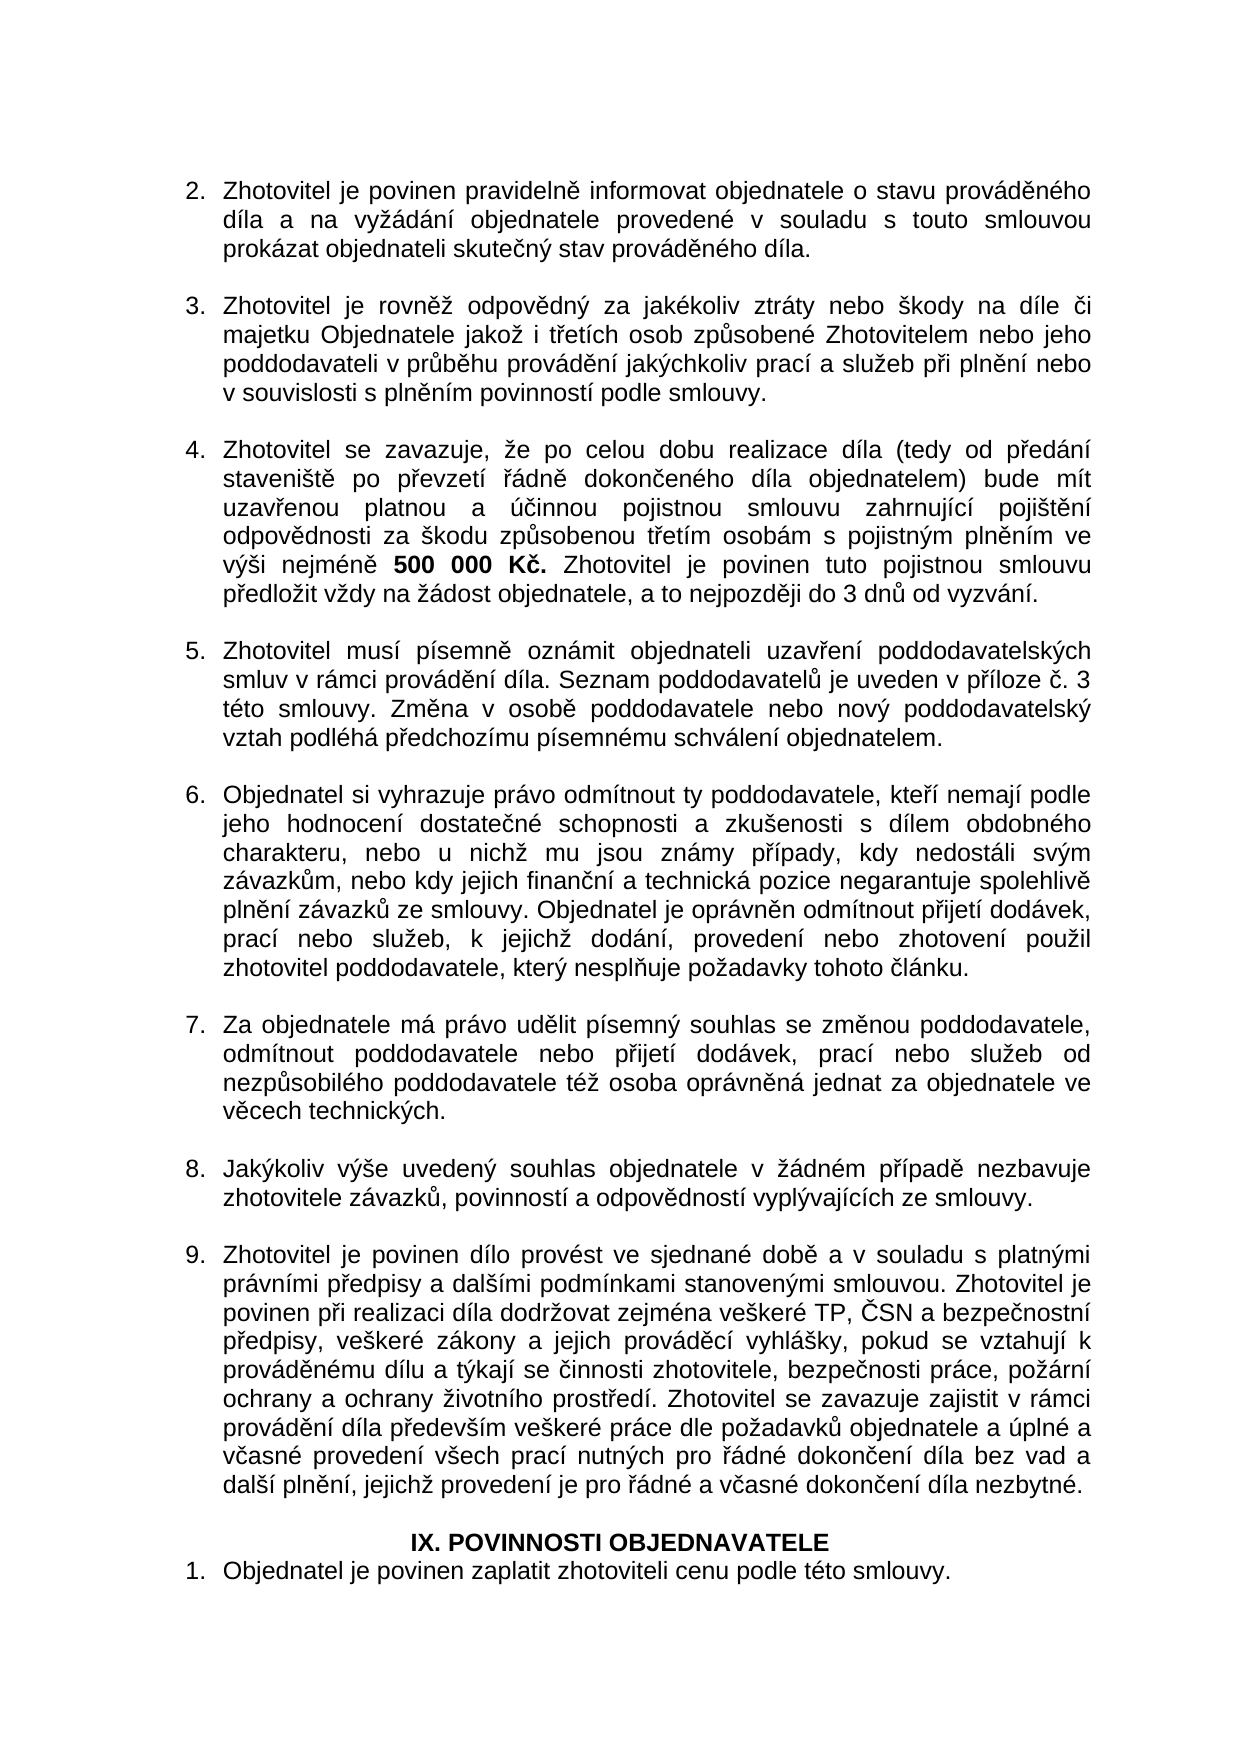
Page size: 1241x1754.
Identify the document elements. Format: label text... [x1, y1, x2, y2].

list Zhotovitel je rovněž odpovědný za jakékoliv ztráty nebo škody na díle či majetku Objednatele jakož i třetích osob způsobené Zhotovitelem nebo jeho poddodavateli v průběhu provádění jakýchkoliv prací a služeb při plnění nebo v souvislosti s plněním povinností podle smlouvy. [185, 291, 1093, 406]
list Za objednatele má právo udělit písemný souhlas se změnou poddodavatele, odmítnout poddodavatele nebo přijetí dodávek, prací nebo služeb od nezpůsobilého poddodavatele též osoba oprávněná jednat za objednatele ve věcech technických. [185, 1010, 1093, 1125]
list Zhotovitel se zavazuje, že po celou dobu realizace díla (tedy od předání staveniště po převzetí řádně dokončeného díla objednatelem) bude mít uzavřenou platnou a účinnou pojistnou smlouvu zahrnující pojištění odpovědnosti za škodu způsobenou třetím osobám s pojistným plněním ve výši nejméně 500 000 Kč. Zhotovitel je povinen tuto pojistnou smlouvu předložit vždy na žádost objednatele, a to nejpozději do 3 dnů od vyzvání. [185, 435, 1093, 608]
list Objednatel si vyhrazuje právo odmítnout ty poddodavatele, kteří nemají podle jeho hodnocení dostatečné schopnosti a zkušenosti s dílem obdobného charakteru, nebo u nichž mu jsou známy případy, kdy nedostáli svým závazkům, nebo kdy jejich finanční a technická pozice negarantuje spolehlivě plnění závazků ze smlouvy. Objednatel je oprávněn odmítnout přijetí dodávek, prací nebo služeb, k jejichž dodání, provedení nebo zhotovení použil zhotovitel poddodavatele, který nesplňuje požadavky tohoto článku. [185, 780, 1093, 981]
text IX. POVINNOSTI OBJEDNAVATELE [148, 1528, 1093, 1556]
list Jakýkoliv výše uvedený souhlas objednatele v žádném případě nezbavuje zhotovitele závazků, povinností a odpovědností vyplývajících ze smlouvy. [185, 1154, 1093, 1211]
list Zhotovitel musí písemně oznámit objednateli uzavření poddodavatelských smluv v rámci provádění díla. Seznam poddodavatelů je uveden v příloze č. 3 této smlouvy. Změna v osobě poddodavatele nebo nový poddodavatelský vztah podléhá předchozímu písemnému schválení objednatelem. [185, 636, 1093, 751]
list Zhotovitel je povinen dílo provést ve sjednané době a v souladu s platnými právními předpisy a dalšími podmínkami stanovenými smlouvou. Zhotovitel je povinen při realizaci díla dodržovat zejména veškeré TP, ČSN a bezpečnostní předpisy, veškeré zákony a jejich prováděcí vyhlášky, pokud se vztahují k prováděnému dílu a týkají se činnosti zhotovitele, bezpečnosti práce, požární ochrany a ochrany životního prostředí. Zhotovitel se zavazuje zajistit v rámci provádění díla především veškeré práce dle požadavků objednatele a úplné a včasné provedení všech prací nutných pro řádné dokončení díla bez vad a další plnění, jejichž provedení je pro řádné a včasné dokončení díla nezbytné. [185, 1240, 1093, 1499]
list Objednatel je povinen zaplatit zhotoviteli cenu podle této smlouvy. [185, 1556, 1093, 1585]
list Zhotovitel je povinen pravidelně informovat objednatele o stavu prováděného díla a na vyžádání objednatele provedené v souladu s touto smlouvou prokázat objednateli skutečný stav prováděného díla. [185, 176, 1093, 263]
